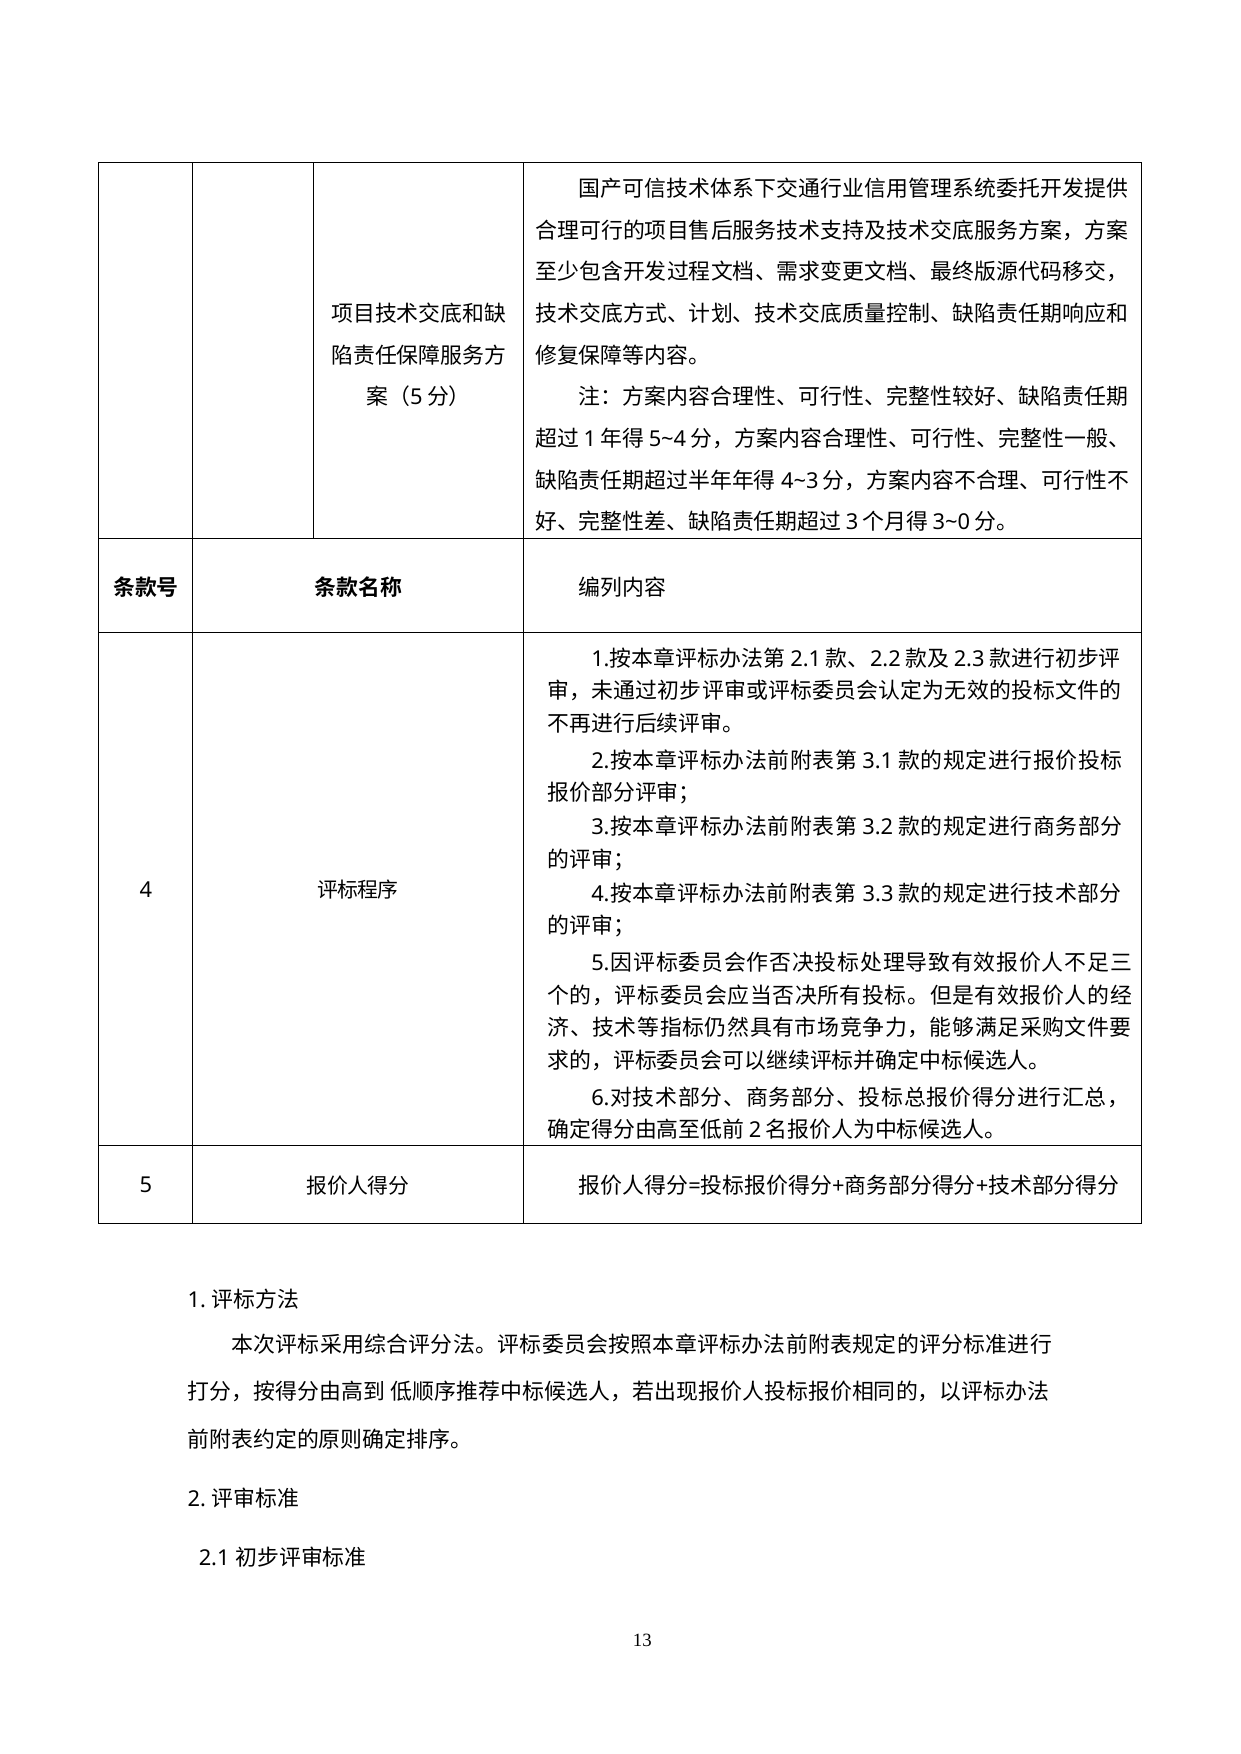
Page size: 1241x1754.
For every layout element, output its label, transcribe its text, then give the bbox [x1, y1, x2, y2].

table_cell 条款号 [99, 539, 192, 632]
table_cell 报价人得分=投标报价得分+商务部分得分+技术部分得分 [524, 1146, 1141, 1223]
table_cell 编列内容 [524, 539, 1141, 632]
table_cell 1.按本章评标办法第2.1款、2.2款及2.3款进行初步评审，未通过初步评审或评标委员会认定为无效的投标文件的不再进行后续评审。 2.按本章评标办法前附表第3.1款的规定进行报价投标报价部分评审； 3.按本章评标办法前附表第3.2款的规定进行商务部分的评审； 4.按本章评标办法前附表第 3.3款的规定进行技术部分的评审； 5.因评标委员会作否决投标处理导致有效报价人不足三个的，评标委员会应当否决所有投标。但是有效报价人的经济、技术等指标仍然具有市场竞争力，能够满足采购文件要求的，评标委员会可以继续评标并确定中标候选人。 6.对技术部分、商务部分、投标总报价得分进行汇总，确定得分由高至低前2名报价人为中标候选人。 [524, 633, 1141, 1145]
subtitle 1. 评标方法 [187, 1282, 1053, 1314]
table_cell 条款名称 [193, 539, 523, 632]
table_cell 国产可信技术体系下交通行业信用管理系统委托开发提供合理可行的项目售后服务技术支持及技术交底服务方案，方案至少包含开发过程文档、需求变更文档、最终版源代码移交，技术交底方式、计划、技术交底质量控制、缺陷责任期响应和修复保障等内容。 注：方案内容合理性、可行性、完整性较好、缺陷责任期超过1年得5~4分，方案内容合理性、可行性、完整性一般、缺陷责任期超过半年年得4~3分，方案内容不合理、可行性不好、完整性差、缺陷责任期超过3个月得3~0分。 [524, 163, 1141, 538]
text 本次评标采用综合评分法。评标委员会按照本章评标办法前附表规定的评分标准进行打分，按得分由高到 低顺序推荐中标候选人，若出现报价人投标报价相同的，以评标办法前附表约定的原则确定排序。 [187, 1327, 1053, 1454]
table_cell 评标程序 [193, 633, 523, 1145]
table_cell 报价人得分 [193, 1146, 523, 1223]
subtitle 2. 评审标准 [187, 1481, 1053, 1513]
table_cell 项目技术交底和缺陷责任保障服务方案（5分） [314, 163, 523, 538]
text 2.1 初步评审标准 [198, 1540, 1053, 1572]
table_cell 5 [99, 1146, 192, 1223]
table_cell 4 [99, 633, 192, 1145]
